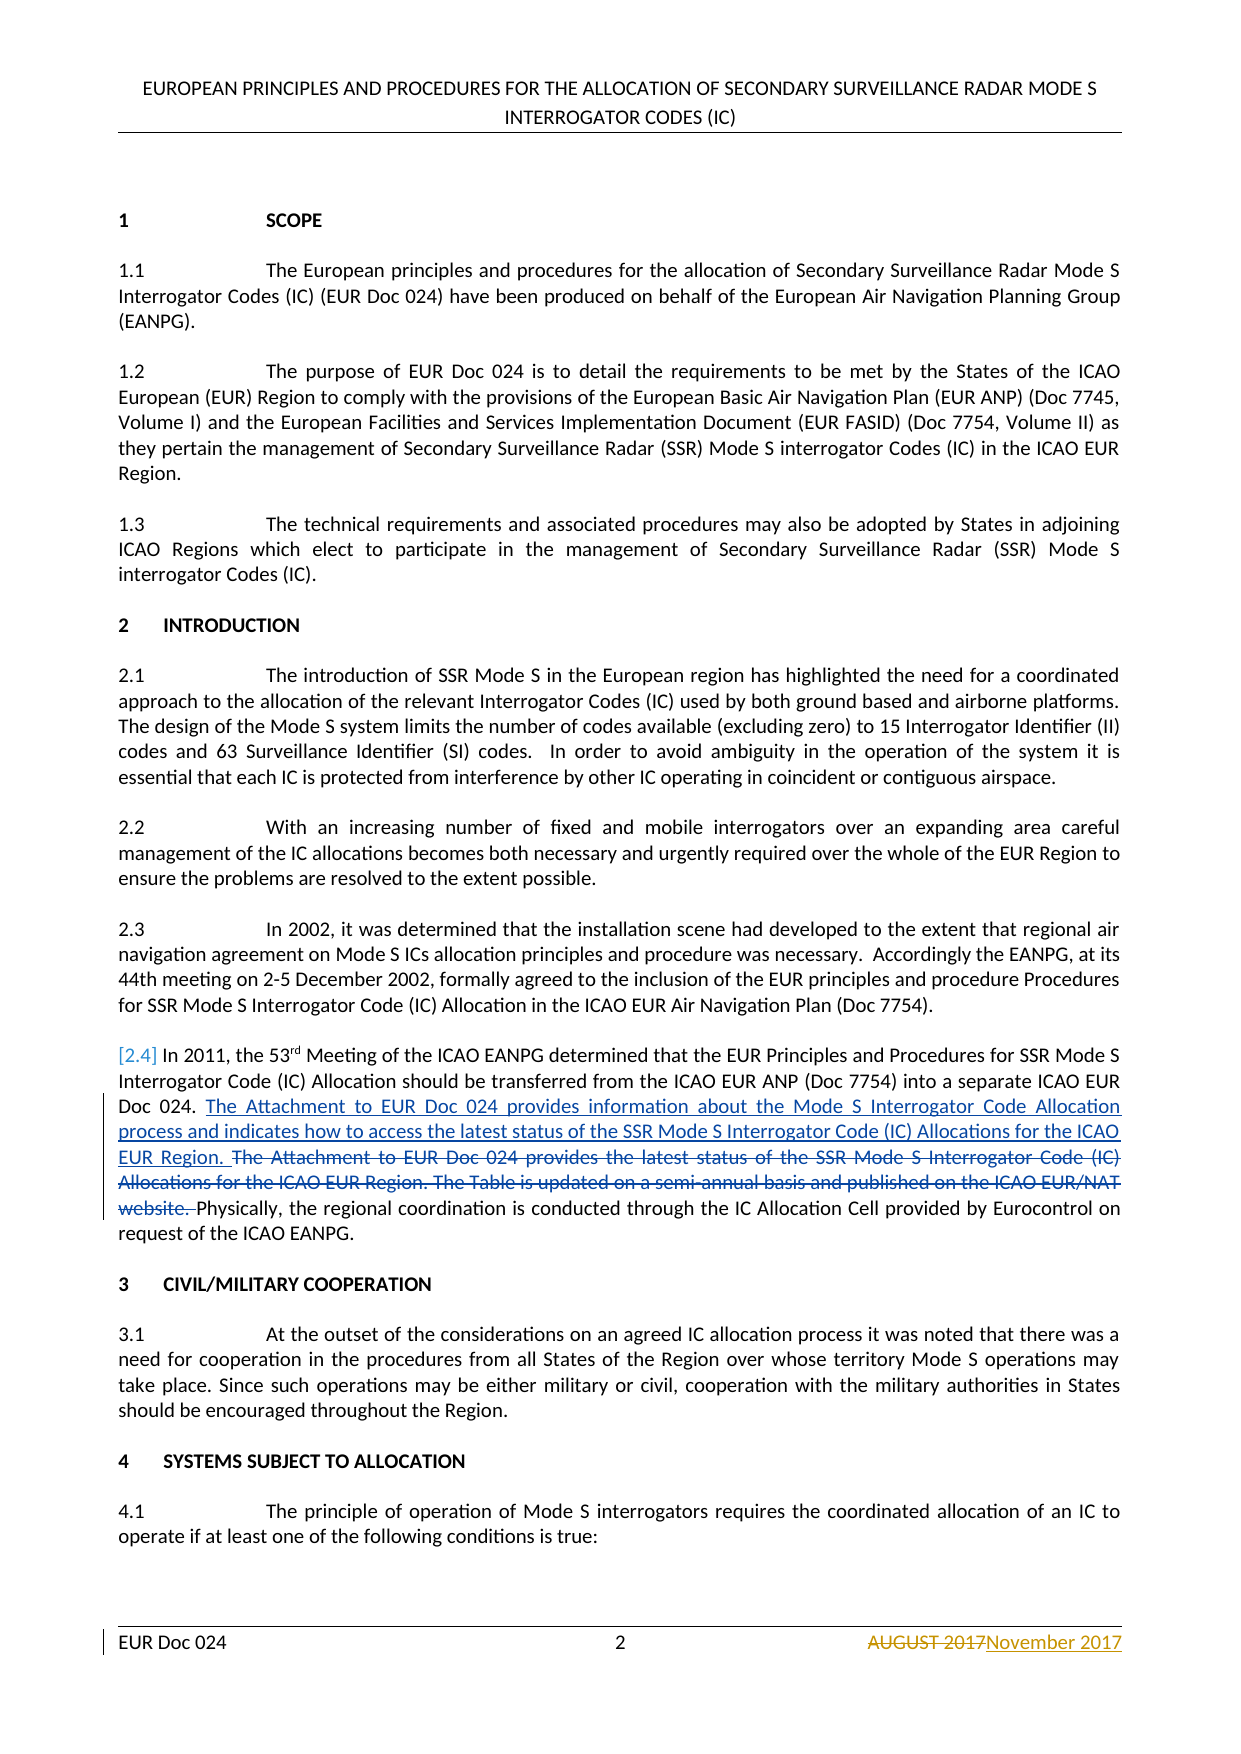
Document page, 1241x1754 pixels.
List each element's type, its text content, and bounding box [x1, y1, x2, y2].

text At the outset of the considerations on an agreed IC allocation process it was noted that there was a need for cooperation in the procedures from all States of the Region over whose territory Mode S operations may take place. Since such operations may be either military or civil, cooperation with the military authorities in States should be encouraged throughout the Region. [118, 1321, 1122, 1423]
text The introduction of SSR Mode S in the European region has highlighted the need for a coordinated approach to the allocation of the relevant Interrogator Codes (IC) used by both ground based and airborne platforms. The design of the Mode S system limits the number of codes available (excluding zero) to 15 Interrogator Identifier (II) codes and 63 Surveillance Identifier (SI) codes. In order to avoid ambiguity in the operation of the system it is essential that each IC is protected from interference by other IC operating in coincident or contiguous airspace. [118, 662, 1122, 789]
text In 2002, it was determined that the installation scene had developed to the extent that regional air navigation agreement on Mode S ICs allocation principles and procedure was necessary. Accordingly the EANPG, at its 44th meeting on 2-5 December 2002, formally agreed to the inclusion of the EUR principles and procedure Procedures for SSR Mode S Interrogator Code (IC) Allocation in the ICAO EUR Air Navigation Plan (Doc 7754). [118, 916, 1122, 1017]
text The technical requirements and associated procedures may also be adopted by States in adjoining ICAO Regions which elect to participate in the management of Secondary Surveillance Radar (SSR) Mode S interrogator Codes (IC). [118, 511, 1122, 587]
text With an increasing number of fixed and mobile interrogators over an expanding area careful management of the IC allocations becomes both necessary and urgently required over the whole of the EUR Region to ensure the problems are resolved to the extent possible. [118, 814, 1122, 891]
text In 2011, the 53rd Meeting of the ICAO EANPG determined that the EUR Principles and Procedures for SSR Mode S Interrogator Code (IC) Allocation should be transferred from the ICAO EUR ANP (Doc 7754) into a separate ICAO EUR Doc 024. Physically, the regional coordination is conducted through the IC Allocation Cell provided by Eurocontrol on request of the ICAO EANPG. [118, 1042, 1122, 1246]
text The purpose of EUR Doc 024 is to detail the requirements to be met by the States of the ICAO European (EUR) Region to comply with the provisions of the European Basic Air Navigation Plan (EUR ANP) (Doc 7745, Volume I) and the European Facilities and Services Implementation Document (EUR FASID) (Doc 7754, Volume II) as they pertain the management of Secondary Surveillance Radar (SSR) Mode S interrogator Codes (IC) in the ICAO EUR Region. [118, 359, 1122, 486]
text The European principles and procedures for the allocation of Secondary Surveillance Radar Mode S Interrogator Codes (IC) (EUR Doc 024) have been produced on behalf of the European Air Navigation Planning Group (EANPG). [118, 257, 1122, 334]
text INTRODUCTION [118, 612, 1122, 637]
text SCOPE [118, 207, 1122, 232]
text SYSTEMS SUBJECT TO ALLOCATION [118, 1448, 1122, 1473]
text The principle of operation of Mode S interrogators requires the coordinated allocation of an IC to operate if at least one of the following conditions is true: [118, 1498, 1122, 1549]
text CIVIL/MILITARY COOPERATION [118, 1271, 1122, 1296]
